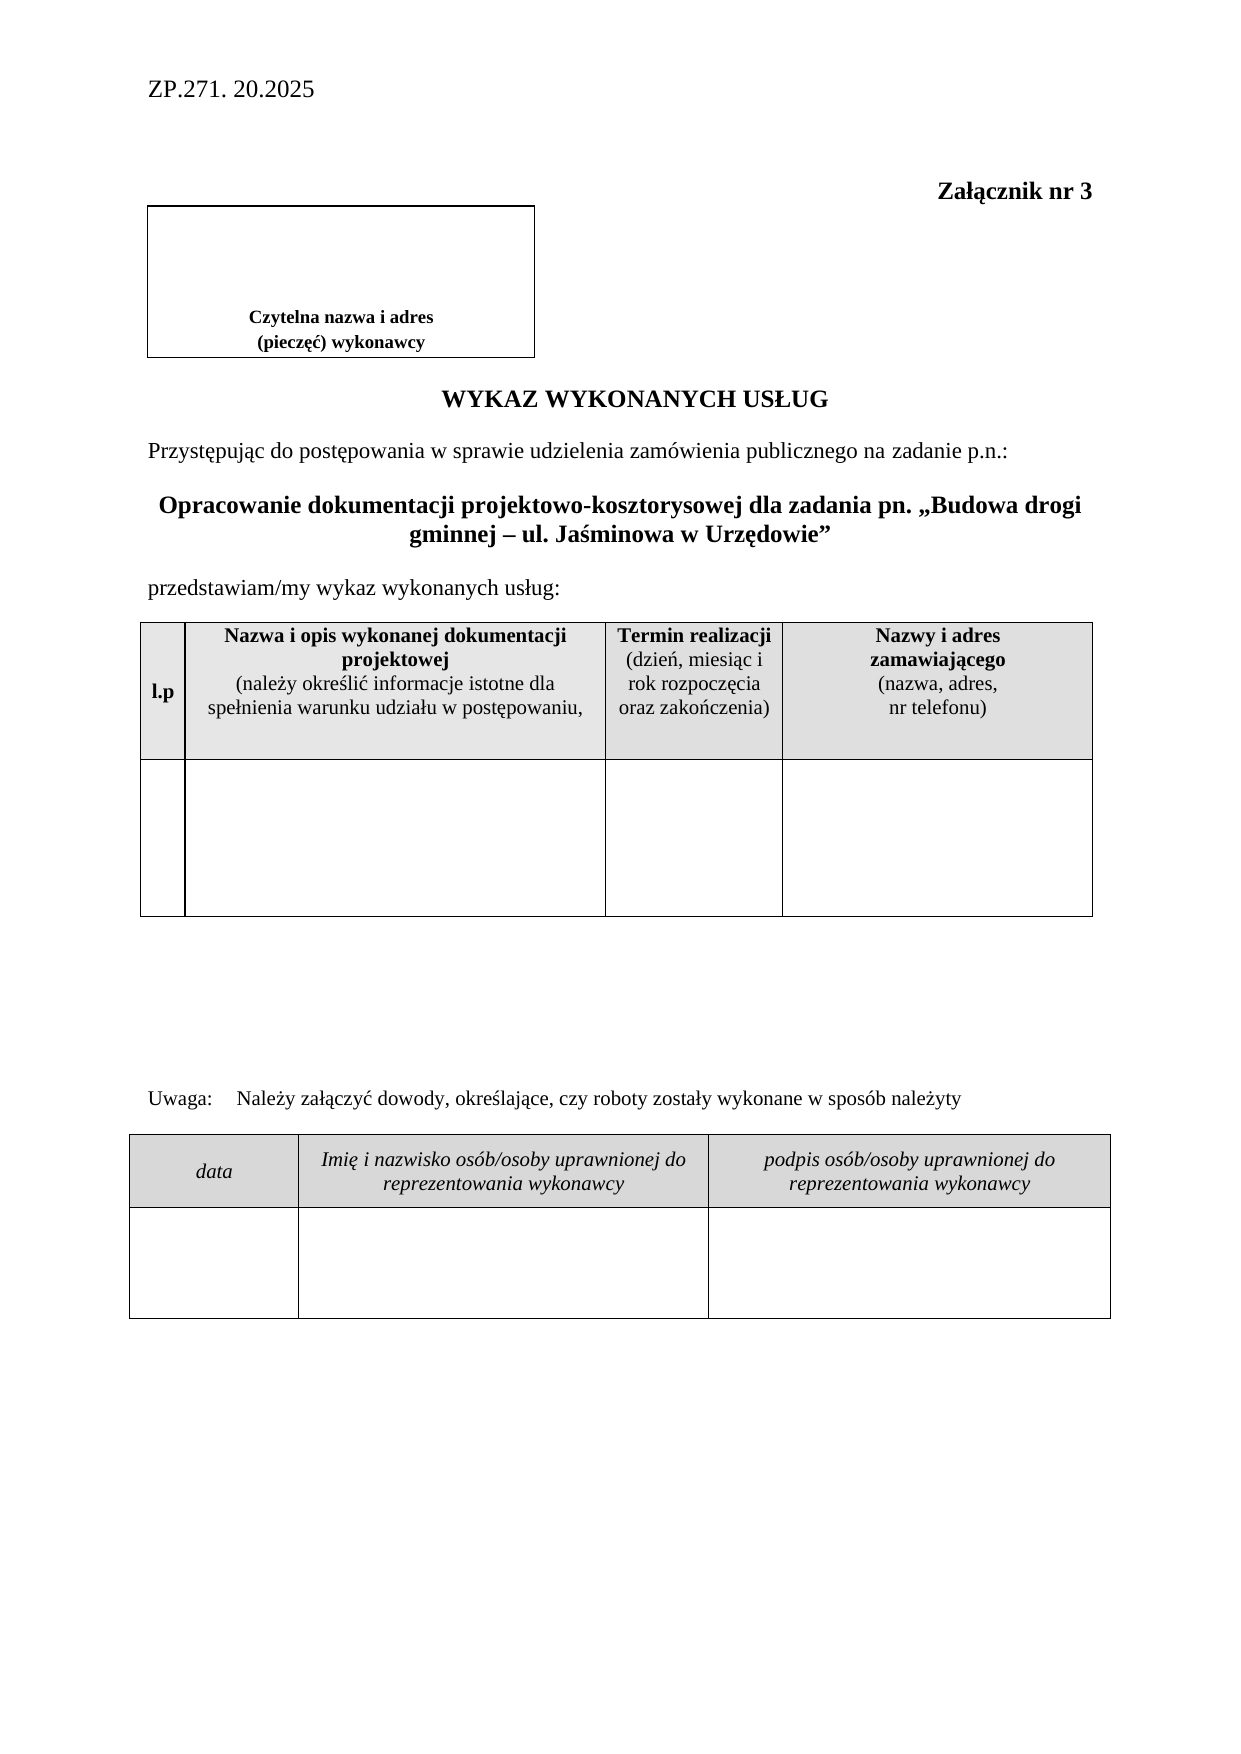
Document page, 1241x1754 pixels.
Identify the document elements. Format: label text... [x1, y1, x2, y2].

table_header data [130, 1135, 298, 1207]
table_header l.p [141, 623, 184, 759]
table_header podpis osób/osoby uprawnionej do reprezentowania wykonawcy [709, 1135, 1110, 1207]
text Uwaga: Należy załączyć dowody, określające, czy roboty zostały wykonane w sposób należyty [148, 1085, 1092, 1109]
text Przystępując do postępowania w sprawie udzielenia zamówienia publicznego na zadanie p.n.: [148, 437, 1092, 463]
table_cell [186, 760, 605, 916]
table_header Imię i nazwisko osób/osoby uprawnionej do reprezentowania wykonawcy [299, 1135, 708, 1207]
table_header Nazwy i adres zamawiającego (nazwa, adres, nr telefonu) [783, 623, 1092, 759]
text przedstawiam/my wykaz wykonanych usług: [148, 574, 1092, 600]
table_cell [299, 1208, 708, 1318]
table_cell [141, 760, 184, 916]
table_header Czytelna nazwa i adres (pieczęć) wykonawcy [148, 207, 534, 356]
text Załącznik nr 3 [148, 176, 1092, 205]
text Opracowanie dokumentacji projektowo-kosztorysowej dla zadania pn. „Budowa drogi gminnej – ul. Jaśminowa w Urzędowie” [148, 490, 1092, 547]
table_header Termin realizacji (dzień, miesiąc i rok rozpoczęcia oraz zakończenia) [606, 623, 782, 759]
table_cell [709, 1208, 1110, 1318]
table_cell [783, 760, 1092, 916]
table_cell [606, 760, 782, 916]
text WYKAZ WYKONANYCH USŁUG [177, 384, 1092, 413]
table_cell [130, 1208, 298, 1318]
table_header Nazwa i opis wykonanej dokumentacji projektowej (należy określić informacje istotne dla spełnienia warunku udziału w postępowaniu, [186, 623, 605, 759]
